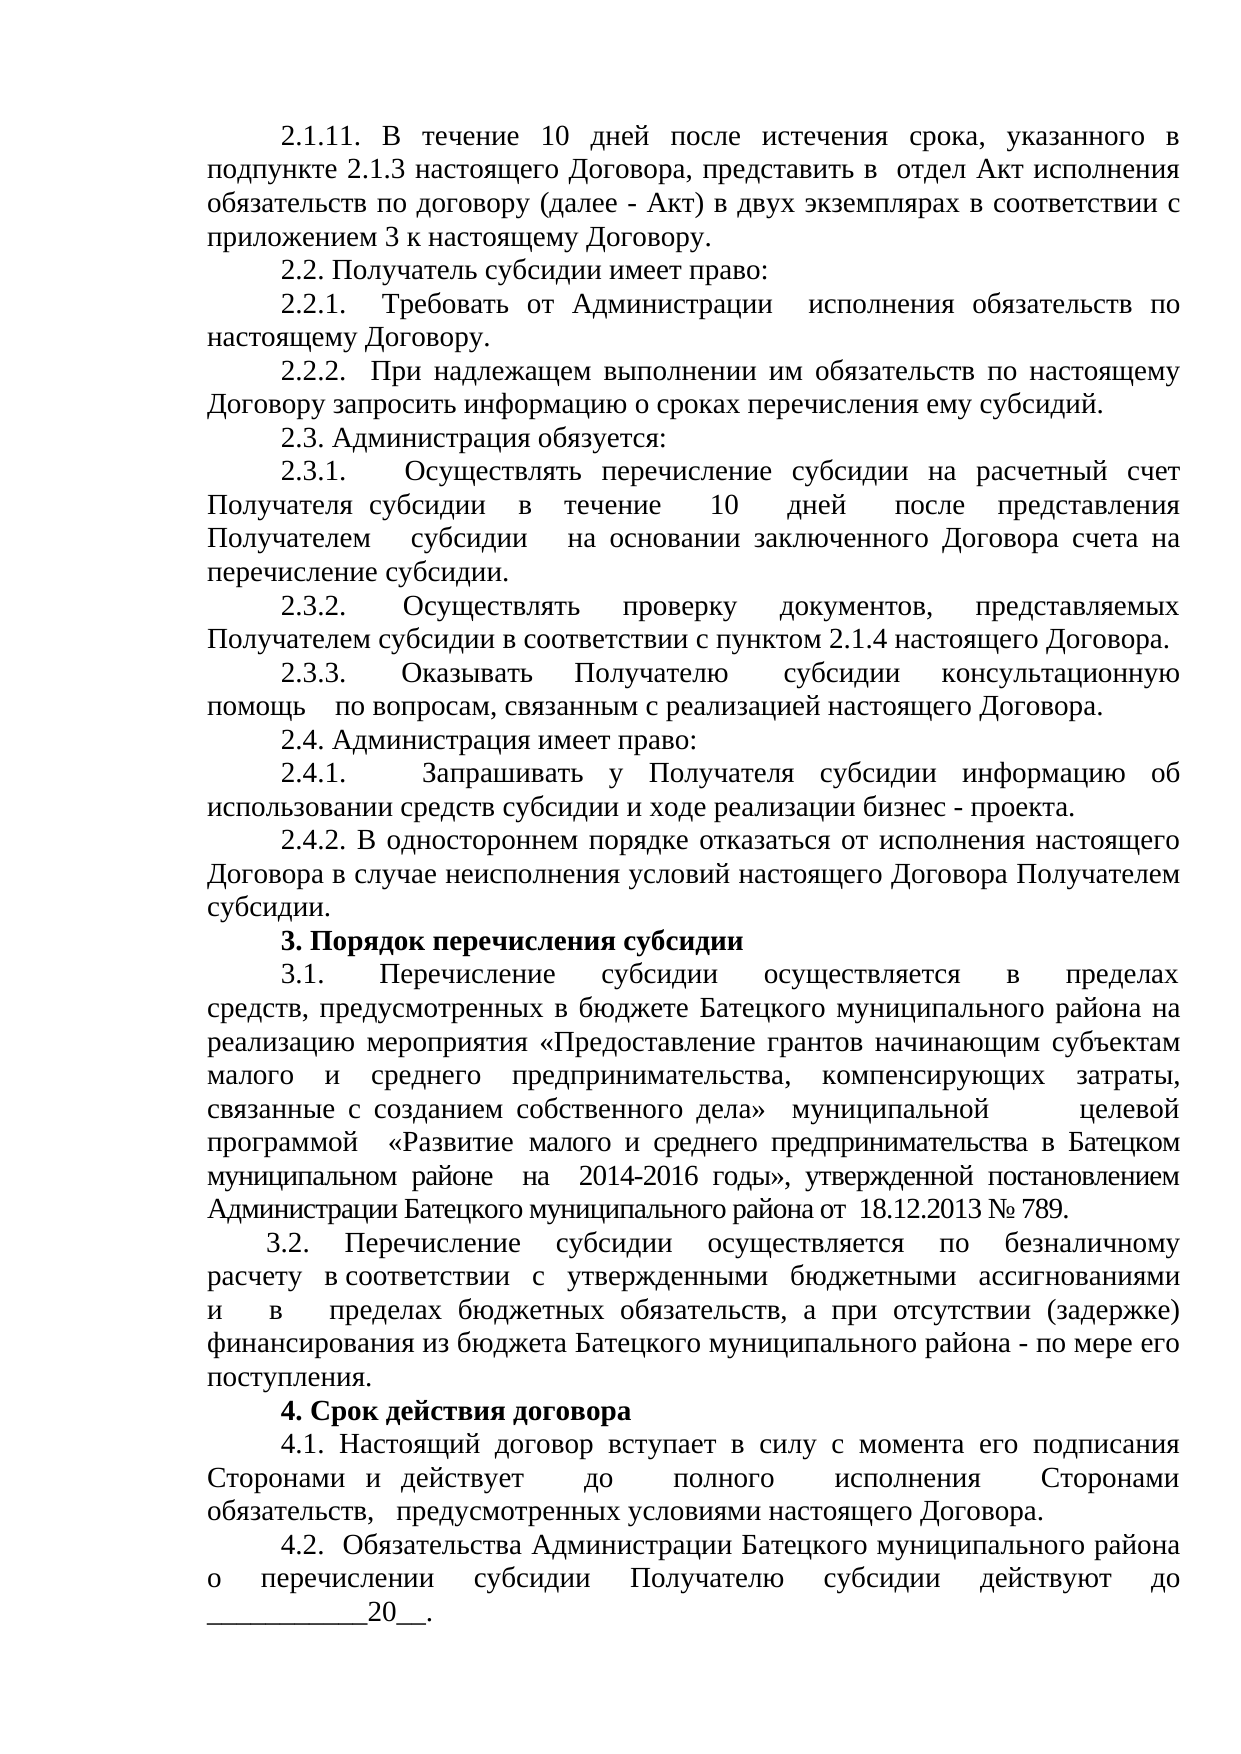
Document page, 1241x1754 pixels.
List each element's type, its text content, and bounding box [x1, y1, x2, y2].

text 2.4.1. Запрашивать у Получателя субсидии информацию об использовании средств субсидии и ходе реализации бизнес - проекта. [207, 755, 1181, 822]
text 2.2. Получатель субсидии имеет право: [207, 252, 1181, 286]
text 2.3.2. Осуществлять проверку документов, представляемых Получателем субсидии в соответствии с пунктом 2.1.4 настоящего Договора. [207, 588, 1181, 655]
text 2.3.3. Оказывать Получателю субсидии консультационную помощь по вопросам, связанным с реализацией настоящего Договора. [207, 655, 1181, 722]
text 3.1. Перечисление субсидии осуществляется в пределах средств, предусмотренных в бюджете Батецкого муниципального района на реализацию мероприятия «Предоставление грантов начинающим субъектам малого и среднего предпринимательства, компенсирующих затраты, связанные с созданием собственного дела» муниципальной целевой программой «Развитие малого и среднего предпринимательства в Батецком муниципальном районе на 2014-2016 годы», утвержденной постановлением Администрации Батецкого муниципального района от 18.12.2013 № 789. [207, 957, 1181, 1225]
text 2.1.11. В течение 10 дней после истечения срока, указанного в подпункте 2.1.3 настоящего Договора, представить в отдел Акт исполнения обязательств по договору (далее - Акт) в двух экземплярах в соответствии с приложением 3 к настоящему Договору. [207, 118, 1181, 252]
text 4. Срок действия договора [207, 1393, 1181, 1426]
text 2.2.1. Требовать от Администрации исполнения обязательств по настоящему Договору. [207, 286, 1181, 353]
text 4.1. Настоящий договор вступает в силу с момента его подписания Сторонами и действует до полного исполнения Сторонами обязательств, предусмотренных условиями настоящего Договора. [207, 1426, 1181, 1527]
text 3.2. Перечисление субсидии осуществляется по безналичному расчету в соответствии с утвержденными бюджетными ассигнованиями и в пределах бюджетных обязательств, а при отсутствии (задержке) финансирования из бюджета Батецкого муниципального района - по мере его поступления. [207, 1225, 1181, 1393]
text 2.3.1. Осуществлять перечисление субсидии на расчетный счет Получателя субсидии в течение 10 дней после представления Получателем субсидии на основании заключенного Договора счета на перечисление субсидии. [207, 453, 1181, 588]
text 2.4. Администрация имеет право: [207, 722, 1181, 755]
text 2.4.2. В одностороннем порядке отказаться от исполнения настоящего Договора в случае неисполнения условий настоящего Договора Получателем субсидии. [207, 822, 1181, 923]
text 4.2. Обязательства Администрации Батецкого муниципального района о перечислении субсидии Получателю субсидии действуют до ___________20__. [207, 1527, 1181, 1627]
text 2.2.2. При надлежащем выполнении им обязательств по настоящему Договору запросить информацию о сроках перечисления ему субсидий. [207, 353, 1181, 420]
text 3. Порядок перечисления субсидии [207, 923, 1181, 957]
text 2.3. Администрация обязуется: [207, 420, 1181, 453]
